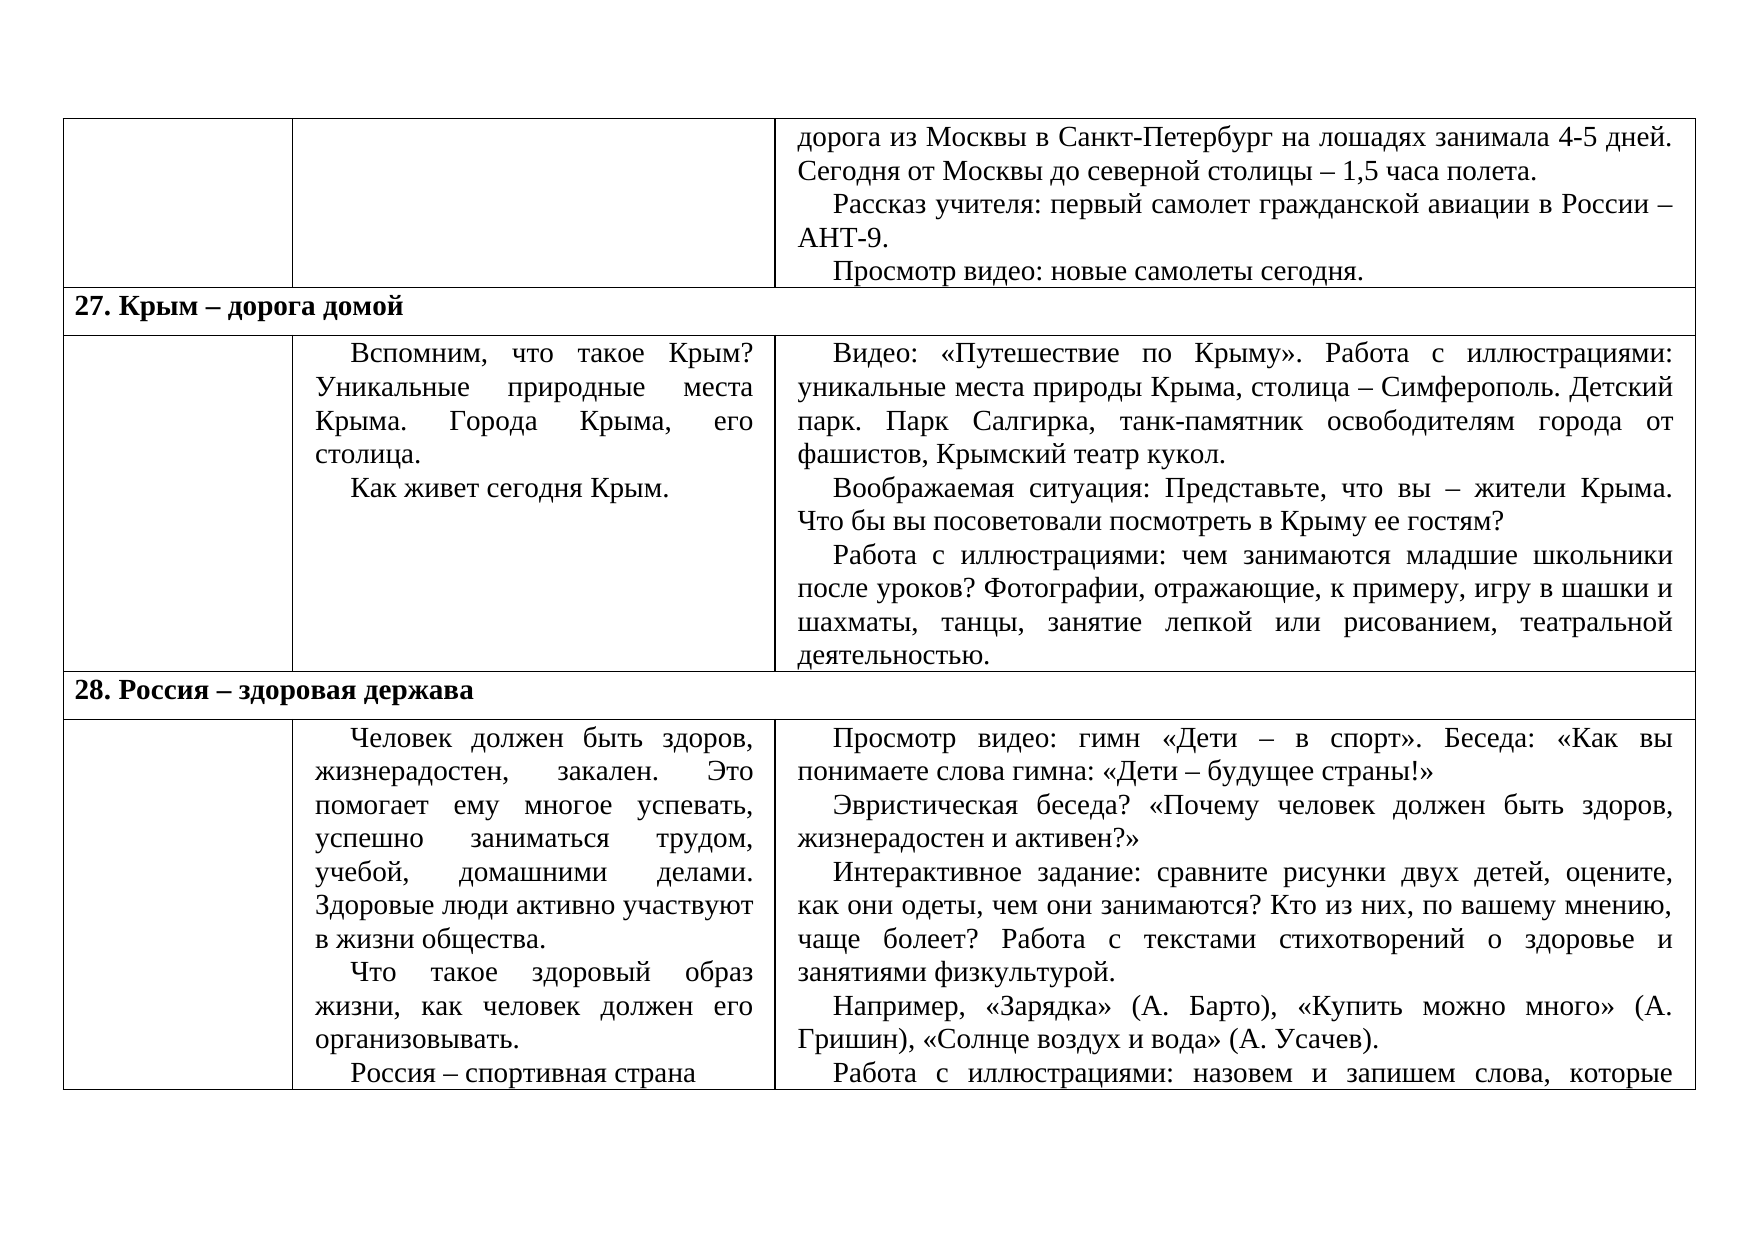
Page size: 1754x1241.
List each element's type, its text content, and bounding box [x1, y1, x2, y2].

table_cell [293, 720, 774, 1089]
table_cell Видео: «Путешествие по Крыму». Работа с иллюстрациями: уникальные места природы Крыма, столица – Симферополь. Детский парк. Парк Салгирка, танк-памятник освободителям города от фашистов, Крымский театр кукол. Воображаемая ситуация: Представьте, что вы – жители Крыма. Что бы вы посоветовали посмотреть в Крыму ее гостям? Работа с иллюстрациями: чем занимаются младшие школьники после уроков? Фотографии, отражающие, к примеру, игру в шашки и шахматы, танцы, занятие лепкой или рисованием, театральной деятельностью. [776, 336, 1695, 671]
table_cell [64, 119, 292, 287]
table_cell 27. Крым – дорога домой [64, 288, 1695, 334]
table_cell [64, 336, 292, 671]
table_cell Вспомним, что такое Крым? Уникальные природные места Крыма. Города Крыма, его столица. Как живет сегодня Крым. [293, 336, 774, 671]
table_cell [776, 720, 1695, 1089]
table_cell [293, 119, 774, 287]
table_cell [776, 119, 1695, 287]
table_cell 28. Россия – здоровая держава [64, 672, 1695, 719]
table_cell [64, 720, 292, 1089]
